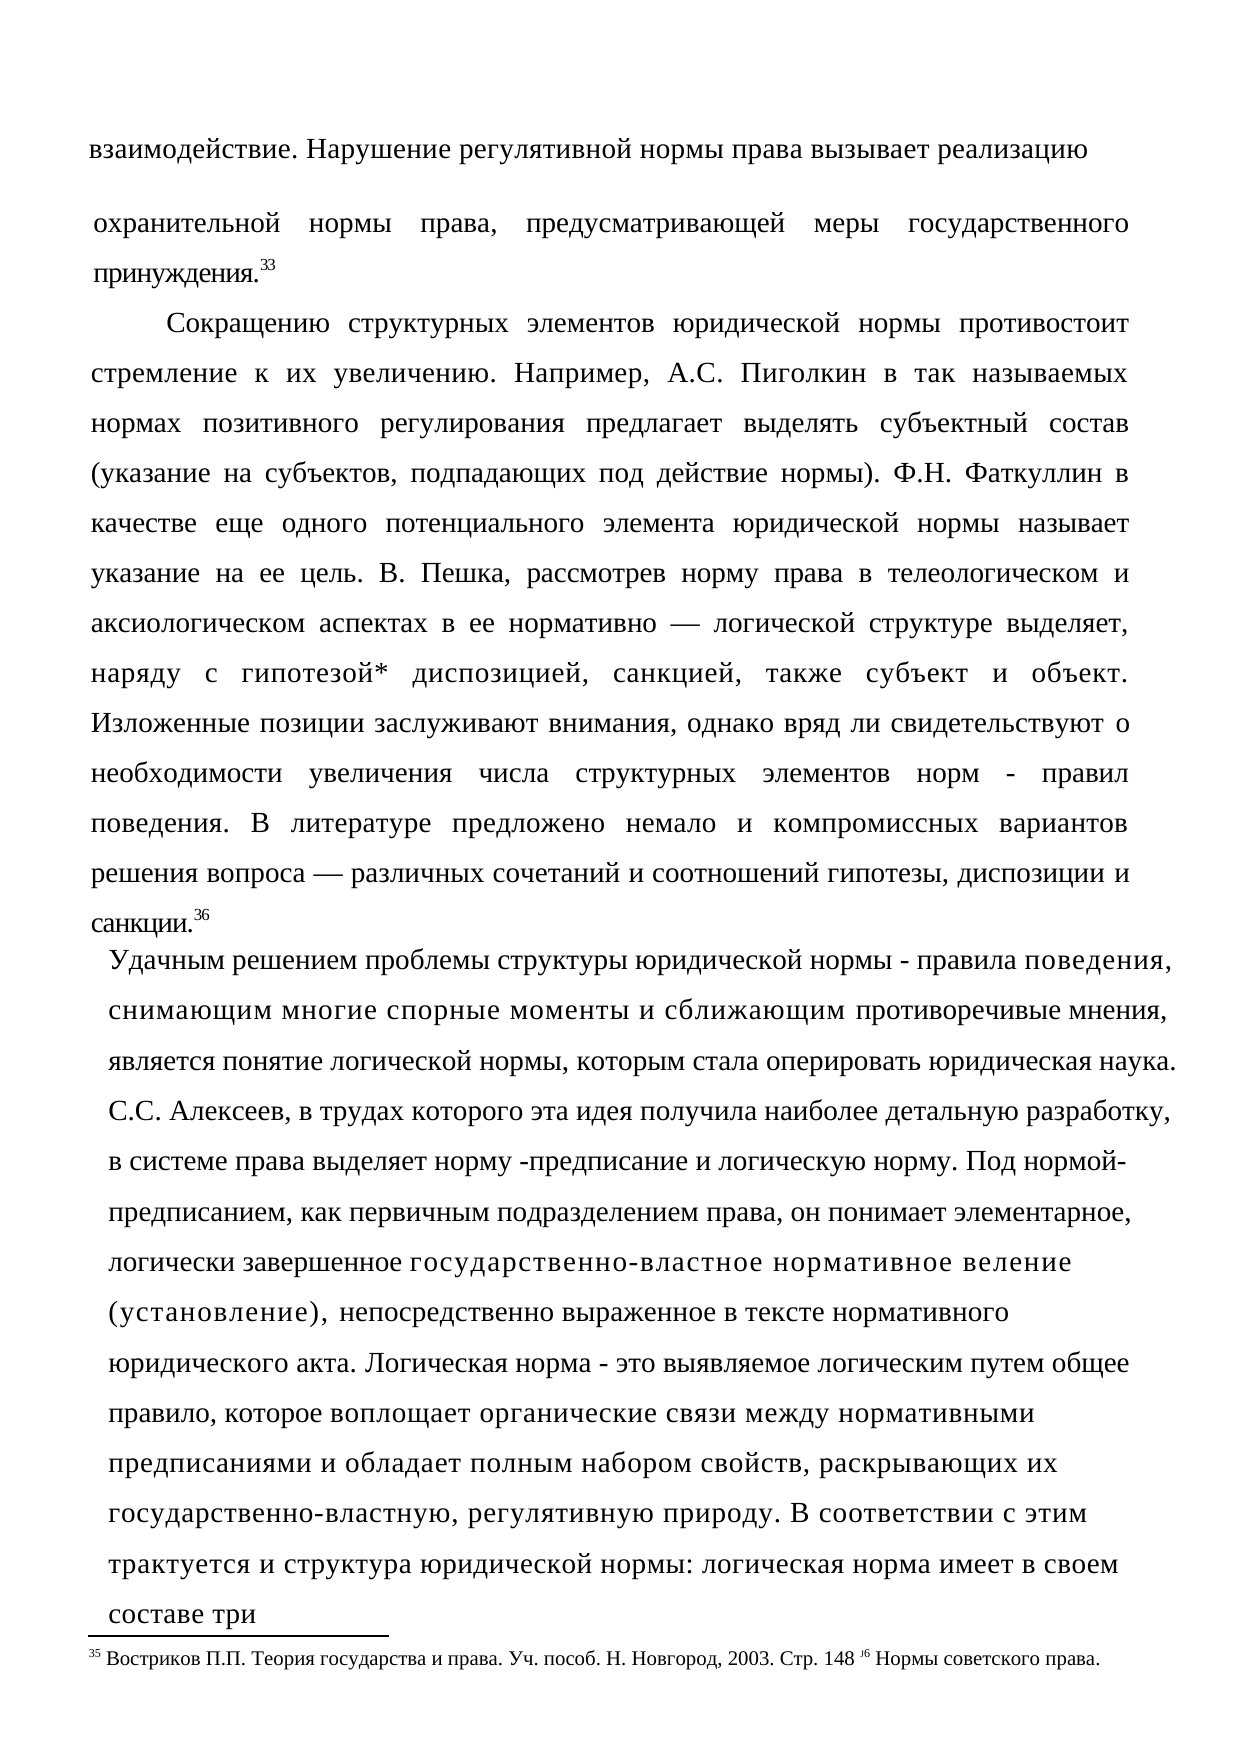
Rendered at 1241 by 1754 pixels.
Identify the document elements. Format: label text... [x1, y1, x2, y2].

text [88, 118, 1177, 168]
text охранительной нормы права, предусматривающей меры государственного принуждения.33 [93, 192, 1130, 292]
text Удачным решением проблемы структуры юридической нормы - правила поведения, снимающим многие спорные моменты и сближающим противоречивые мнения, является понятие логической нормы, которым стала оперировать юридическая наука. С.С. Алексеев, в трудах которого эта идея получила наиболее детальную разработку, в системе права выделяет норму -предписание и логическую норму. Под нормой-предписанием, как первичным подразделением права, он понимает элементарное, логически завершенное государственно-властное нормативное веление (установление), непосредственно выраженное в тексте нормативного юридического акта. Логическая норма - это выявляемое логическим путем общее правило, которое воплощает органические связи между нормативными предписаниями и обладает полным набором свойств, раскрывающих их государственно-властную, регулятивную природу. В соответствии с этим трактуется и структура юридической нормы: логическая норма имеет в своем составе три [108, 942, 1182, 1630]
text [88, 1647, 1182, 1671]
text Сокращению структурных элементов юридической нормы противостоит стремление к их увеличению. Например, А.С. Пиголкин в так называемых нормах позитивного регулирования предлагает выделять субъектный состав (указание на субъектов, подпадающих под действие нормы). Ф.Н. Фаткуллин в качестве еще одного потенциального элемента юридической нормы называет указание на ее цель. В. Пешка, рассмотрев норму права в телеологическом и аксиологическом аспектах в ее нормативно — логической структуре выделяет, наряду с гипотезой* диспозицией, санкцией, также субъект и объект. Изложенные позиции заслуживают внимания, однако вряд ли свидетельствуют о необходимости увеличения числа структурных элементов норм - правил поведения. В литературе предложено немало и компромиссных вариантов решения вопроса — различных сочетаний и соотношений гипотезы, диспозиции и санкции.36 [91, 292, 1130, 942]
